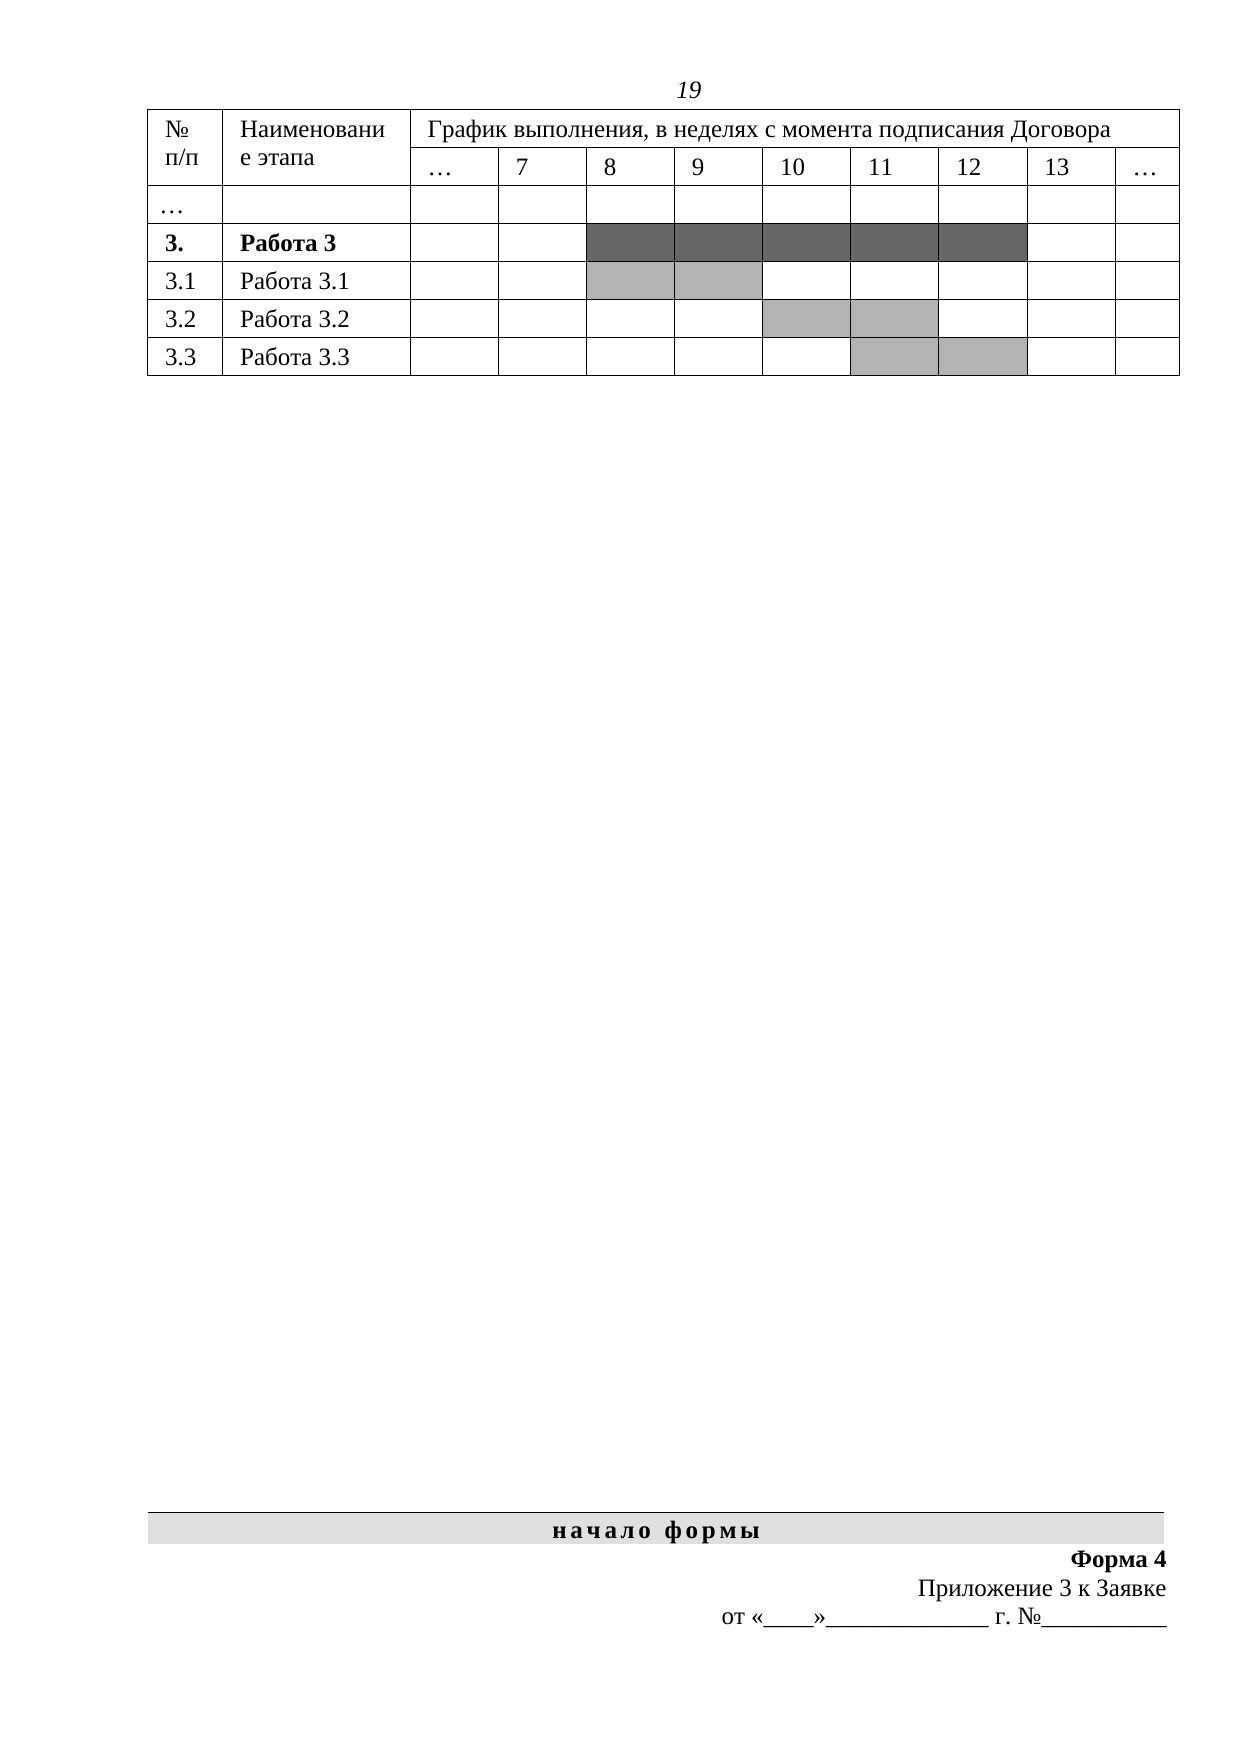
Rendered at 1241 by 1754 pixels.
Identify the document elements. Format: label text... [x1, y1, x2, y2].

table_cell [1028, 338, 1115, 375]
table_cell Работа 3.1 [223, 262, 410, 299]
table_cell 8 [587, 148, 674, 185]
table_cell [499, 338, 586, 375]
table_cell 7 [499, 148, 586, 185]
table_cell [1028, 224, 1115, 261]
table_cell [763, 338, 850, 375]
table_cell [763, 300, 850, 337]
table_header № п/п [148, 110, 222, 185]
text Приложение 3 к Заявке от «____»_____________ г. №__________ [148, 1573, 1166, 1630]
table_cell [587, 300, 674, 337]
table_cell [675, 300, 762, 337]
table_cell [851, 300, 938, 337]
table_cell [851, 338, 938, 375]
table_cell [1116, 186, 1179, 223]
table_cell [411, 338, 498, 375]
table_cell 12 [939, 148, 1027, 185]
table_cell [499, 300, 586, 337]
table_cell [763, 224, 850, 261]
text начало формы [148, 1513, 1164, 1544]
table_cell [939, 300, 1027, 337]
table_cell [411, 262, 498, 299]
table_cell [499, 186, 586, 223]
table_cell [148, 262, 222, 299]
table_cell [675, 186, 762, 223]
table_cell [411, 300, 498, 337]
table_cell 13 [1028, 148, 1115, 185]
table_cell [499, 262, 586, 299]
table_cell [1116, 300, 1179, 337]
table_cell … [1116, 148, 1179, 185]
table_cell [1116, 224, 1179, 261]
table_cell [587, 338, 674, 375]
table_cell [223, 186, 410, 223]
table_cell [1028, 300, 1115, 337]
table_cell [851, 262, 938, 299]
table_cell Работа 3 [223, 224, 410, 261]
table_cell [587, 224, 674, 261]
table_cell [1028, 262, 1115, 299]
table_cell 9 [675, 148, 762, 185]
table_cell [1116, 262, 1179, 299]
table_cell [851, 186, 938, 223]
table_cell 10 [763, 148, 850, 185]
table_cell [939, 186, 1027, 223]
table_cell [499, 224, 586, 261]
text Форма 4 [148, 1544, 1166, 1573]
table_cell … [411, 148, 498, 185]
table_cell [763, 186, 850, 223]
table_cell [1028, 186, 1115, 223]
table_cell [1116, 338, 1179, 375]
table_cell [587, 262, 674, 299]
table_cell Работа 3.3 [223, 338, 410, 375]
table_cell [939, 262, 1027, 299]
table_header График выполнения, в неделях с момента подписания Договора [411, 110, 1179, 147]
table_cell [411, 186, 498, 223]
table_cell [411, 224, 498, 261]
table_header Наименование этапа [223, 110, 410, 185]
table_cell [148, 300, 222, 337]
table_cell [675, 224, 762, 261]
table_cell [587, 186, 674, 223]
table_cell [148, 224, 222, 261]
table_cell 11 [851, 148, 938, 185]
table_cell [939, 338, 1027, 375]
table_cell [939, 224, 1027, 261]
table_cell … [148, 186, 222, 223]
table_cell [763, 262, 850, 299]
table_cell [675, 262, 762, 299]
table_cell Работа 3.2 [223, 300, 410, 337]
table_cell [148, 338, 222, 375]
table_cell [675, 338, 762, 375]
table_cell [851, 224, 938, 261]
